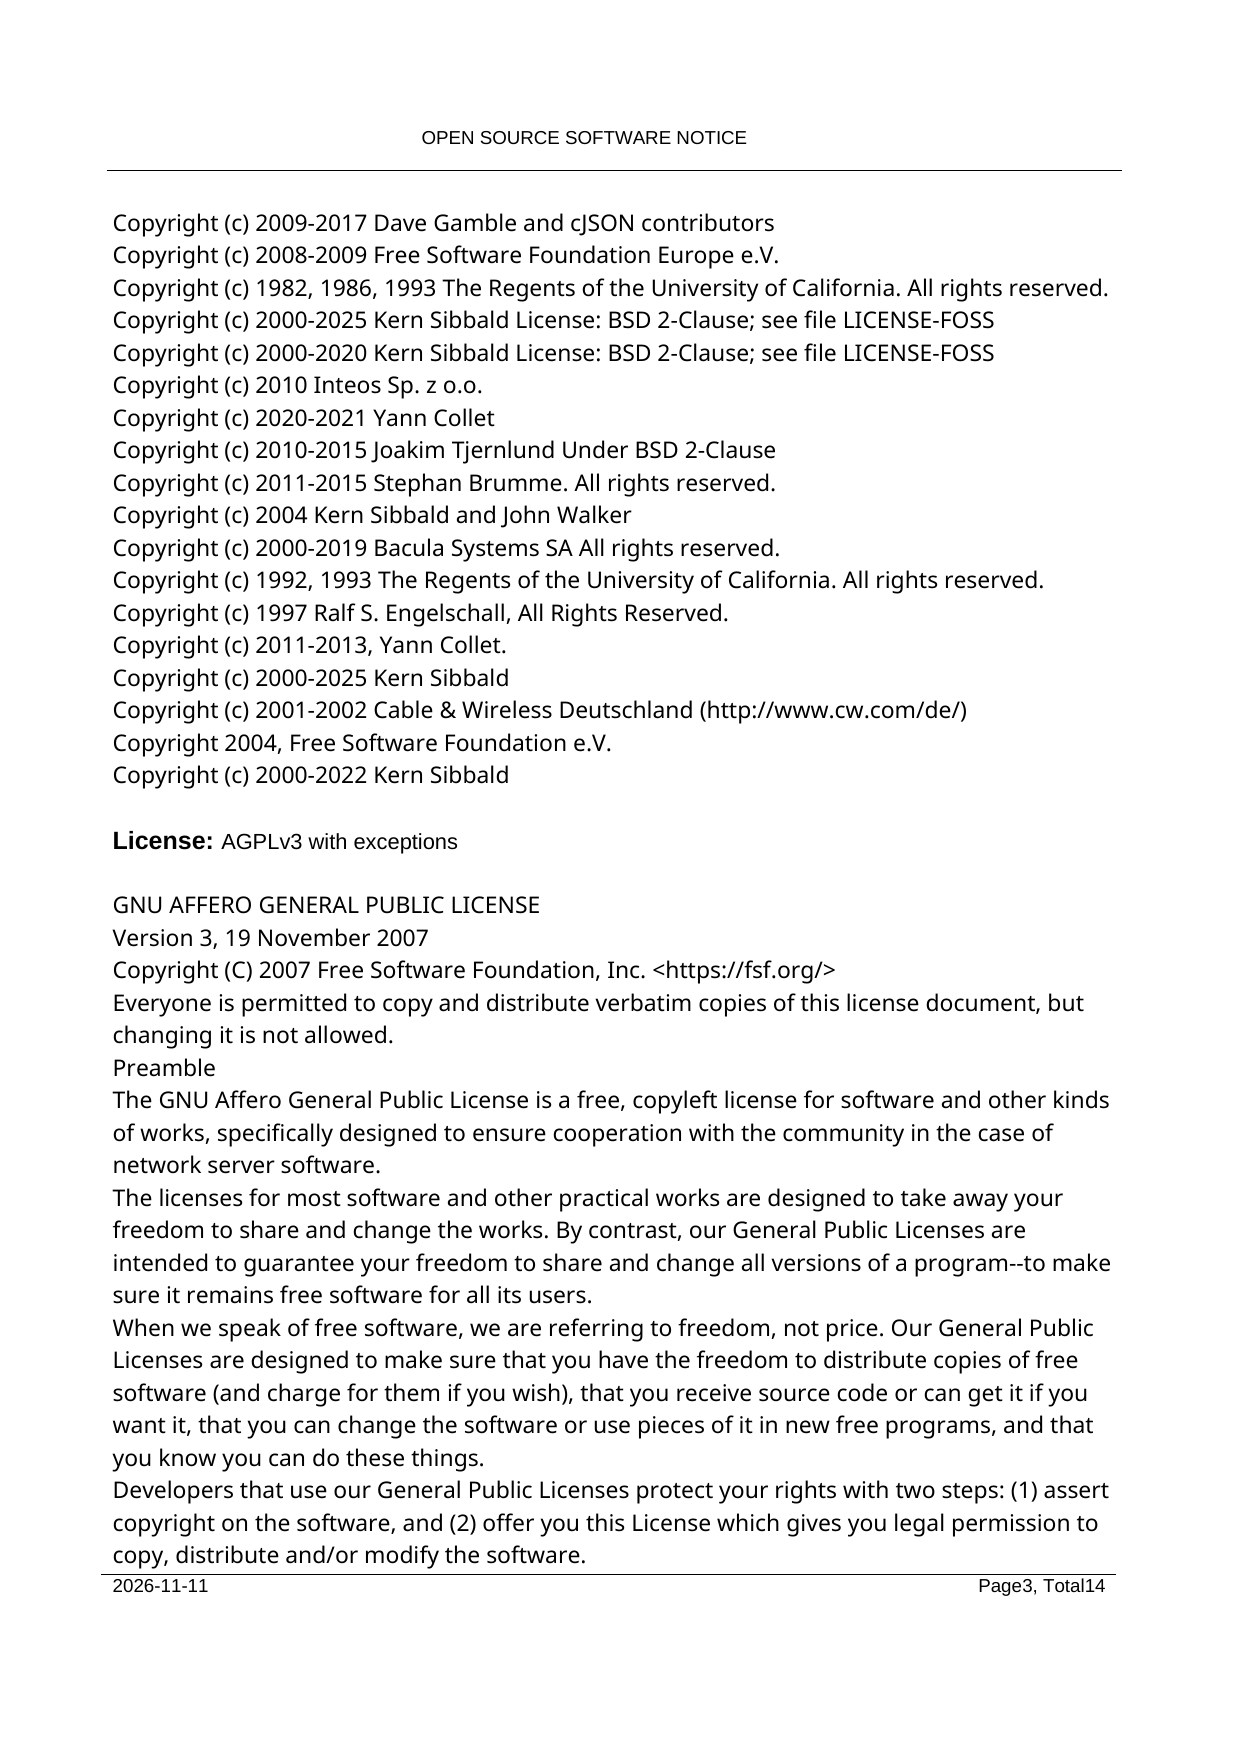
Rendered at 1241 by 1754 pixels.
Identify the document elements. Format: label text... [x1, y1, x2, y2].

text License: AGPLv3 with exceptions [112, 824, 1128, 856]
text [112, 206, 1128, 824]
text Preamble [112, 1051, 1128, 1084]
text The licenses for most software and other practical works are designed to take away your freedom to share and change the works. By contrast, our General Public Licenses are intended to guarantee your freedom to share and change all versions of a program--to make sure it remains free software for all its users. [112, 1181, 1128, 1311]
text Everyone is permitted to copy and distribute verbatim copies of this license document, but changing it is not allowed. [112, 986, 1128, 1051]
text Copyright (C) 2007 Free Software Foundation, Inc. <https://fsf.org/> [112, 954, 1128, 986]
text Developers that use our General Public Licenses protect your rights with two steps: (1) assert copyright on the software, and (2) offer you this License which gives you legal permission to copy, distribute and/or modify the software. [112, 1474, 1128, 1571]
text The GNU Affero General Public License is a free, copyleft license for software and other kinds of works, specifically designed to ensure cooperation with the community in the case of network server software. [112, 1084, 1128, 1181]
text When we speak of free software, we are referring to freedom, not price. Our General Public Licenses are designed to make sure that you have the freedom to distribute copies of free software (and charge for them if you wish), that you receive source code or can get it if you want it, that you can change the software or use pieces of it in new free programs, and that you know you can do these things. [112, 1311, 1128, 1474]
text GNU AFFERO GENERAL PUBLIC LICENSE Version 3, 19 November 2007 [112, 889, 1128, 954]
